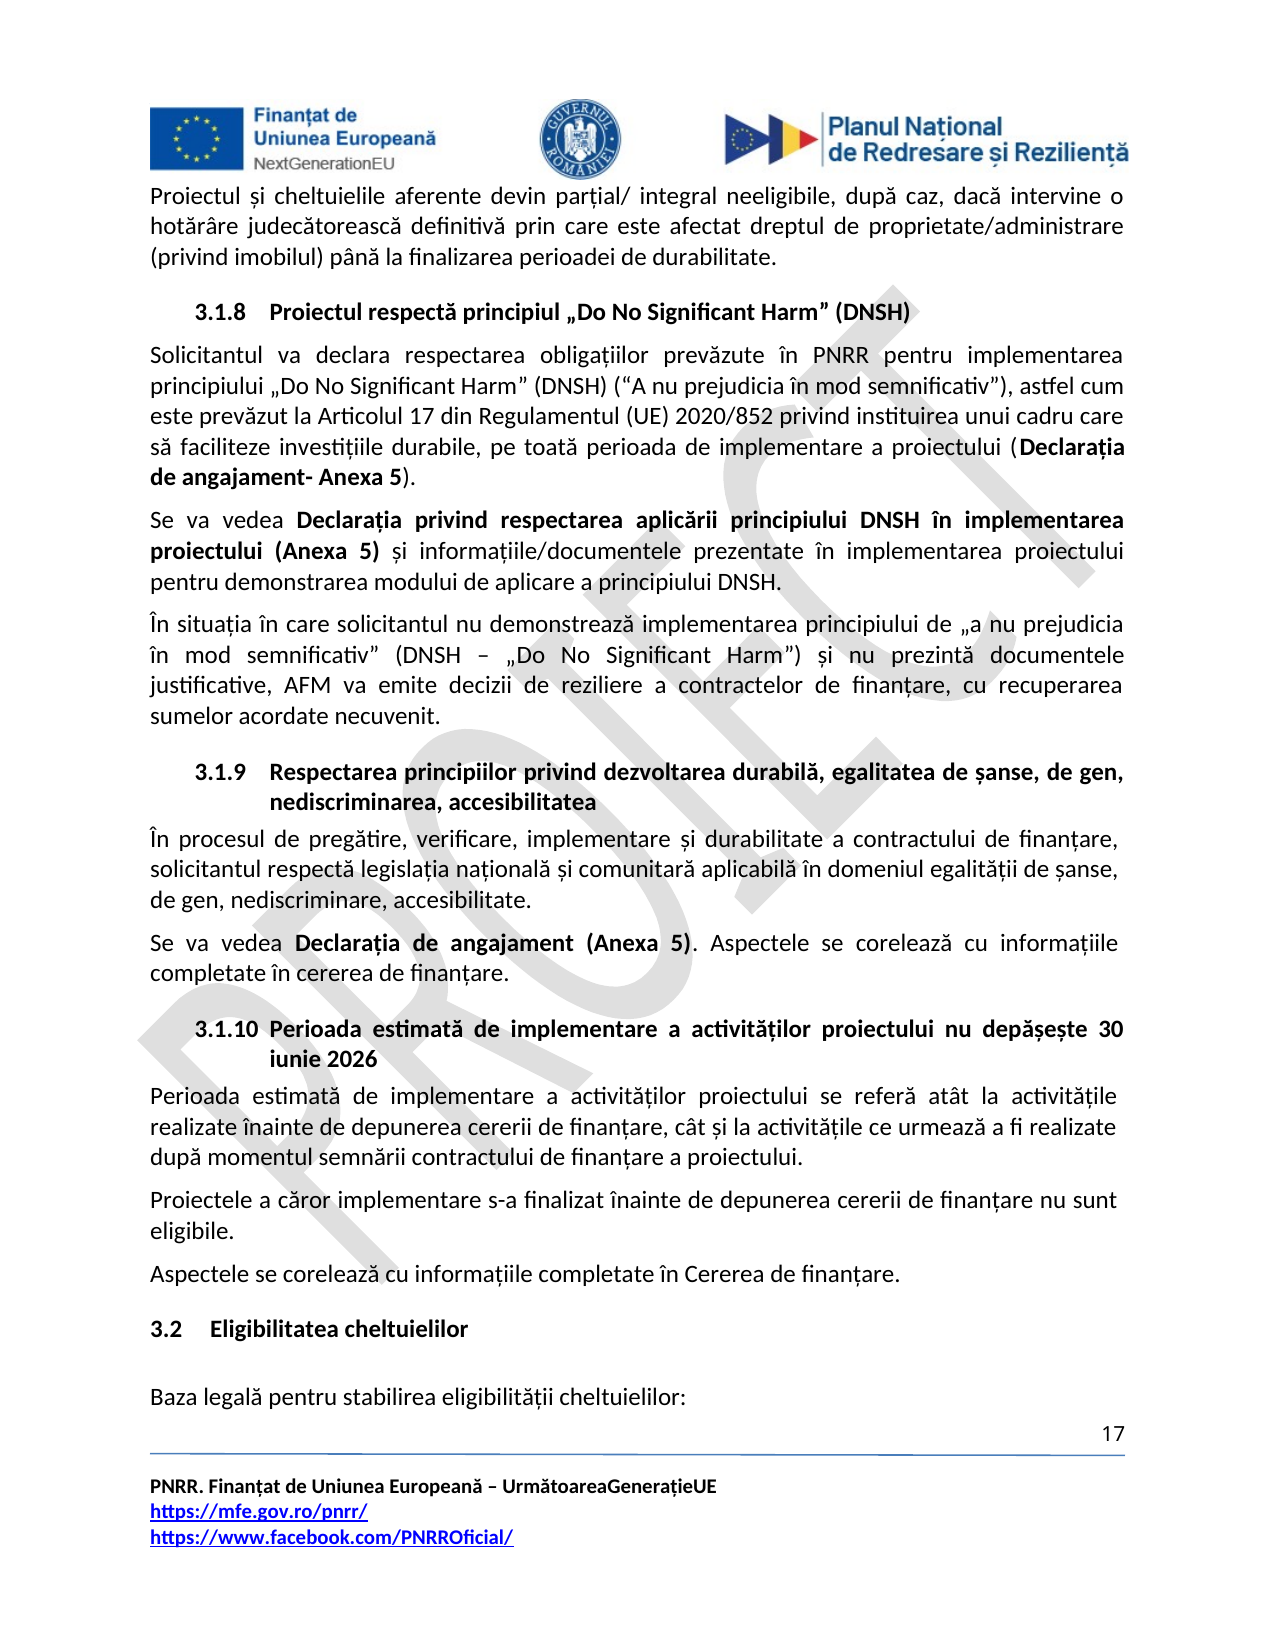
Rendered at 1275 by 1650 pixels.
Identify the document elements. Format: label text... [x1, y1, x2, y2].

picture [150, 99, 1129, 180]
subtitle Respectarea principiilor privind dezvoltarea durabilă, egalitatea de șanse, de gen, nediscriminarea, accesibilitatea [194, 756, 1125, 817]
subtitle Perioada estimată de implementare a activităților proiectului nu depășește 30 iunie 2026 [194, 1013, 1125, 1074]
text Aspectele se corelează cu informațiile completate în Cererea de finanțare. [150, 1258, 1119, 1288]
text Baza legală pentru stabilirea eligibilității cheltuielilor: [150, 1381, 1119, 1411]
subtitle Eligibilitatea cheltuielilor [150, 1313, 1125, 1344]
text Se va vedea Declarația de angajament (Anexa 5). Aspectele se corelează cu informațiile completate în cererea de finanțare. [150, 927, 1119, 988]
text Perioada estimată de implementare a activităților proiectului se referă atât la activitățile realizate înainte de depunerea cererii de finanțare, cât și la activitățile ce urmează a fi realizate după momentul semnării contractului de finanțare a proiectului. [150, 1080, 1119, 1172]
text În procesul de pregătire, verificare, implementare şi durabilitate a contractului de finanțare, solicitantul respectă legislația națională şi comunitară aplicabilă în domeniul egalității de șanse, de gen, nediscriminare, accesibilitate. [150, 823, 1119, 914]
text Se va vedea Declarația privind respectarea aplicării principiului DNSH în implementarea proiectului (Anexa 5) și informațiile/documentele prezentate în implementarea proiectului pentru demonstrarea modului de aplicare a principiului DNSH. [150, 504, 1125, 596]
text Solicitantul va declara respectarea obligațiilor prevăzute în PNRR pentru implementarea principiului „Do No Significant Harm” (DNSH) (“A nu prejudicia în mod semnificativ”), astfel cum este prevăzut la Articolul 17 din Regulamentul (UE) 2020/852 privind instituirea unui cadru care să faciliteze investițiile durabile, pe toată perioada de implementare a proiectului (Declarația de angajament- Anexa 5). [150, 339, 1125, 492]
text Proiectul și cheltuielile aferente devin parțial/ integral neeligibile, după caz, dacă intervine o hotărâre judecătorească definitivă prin care este afectat dreptul de proprietate/administrare (privind imobilul) până la finalizarea perioadei de durabilitate. [150, 150, 1125, 271]
text Proiectele a căror implementare s-a finalizat înainte de depunerea cererii de finanțare nu sunt eligibile. [150, 1184, 1119, 1246]
subtitle Proiectul respectă principiul „Do No Significant Harm” (DNSH) [194, 296, 1125, 327]
text În situația în care solicitantul nu demonstrează implementarea principiului de „a nu prejudicia în mod semnificativ” (DNSH – „Do No Significant Harm”) și nu prezintă documentele justificative, AFM va emite decizii de reziliere a contractelor de finanțare, cu recuperarea sumelor acordate necuvenit. [150, 609, 1125, 731]
